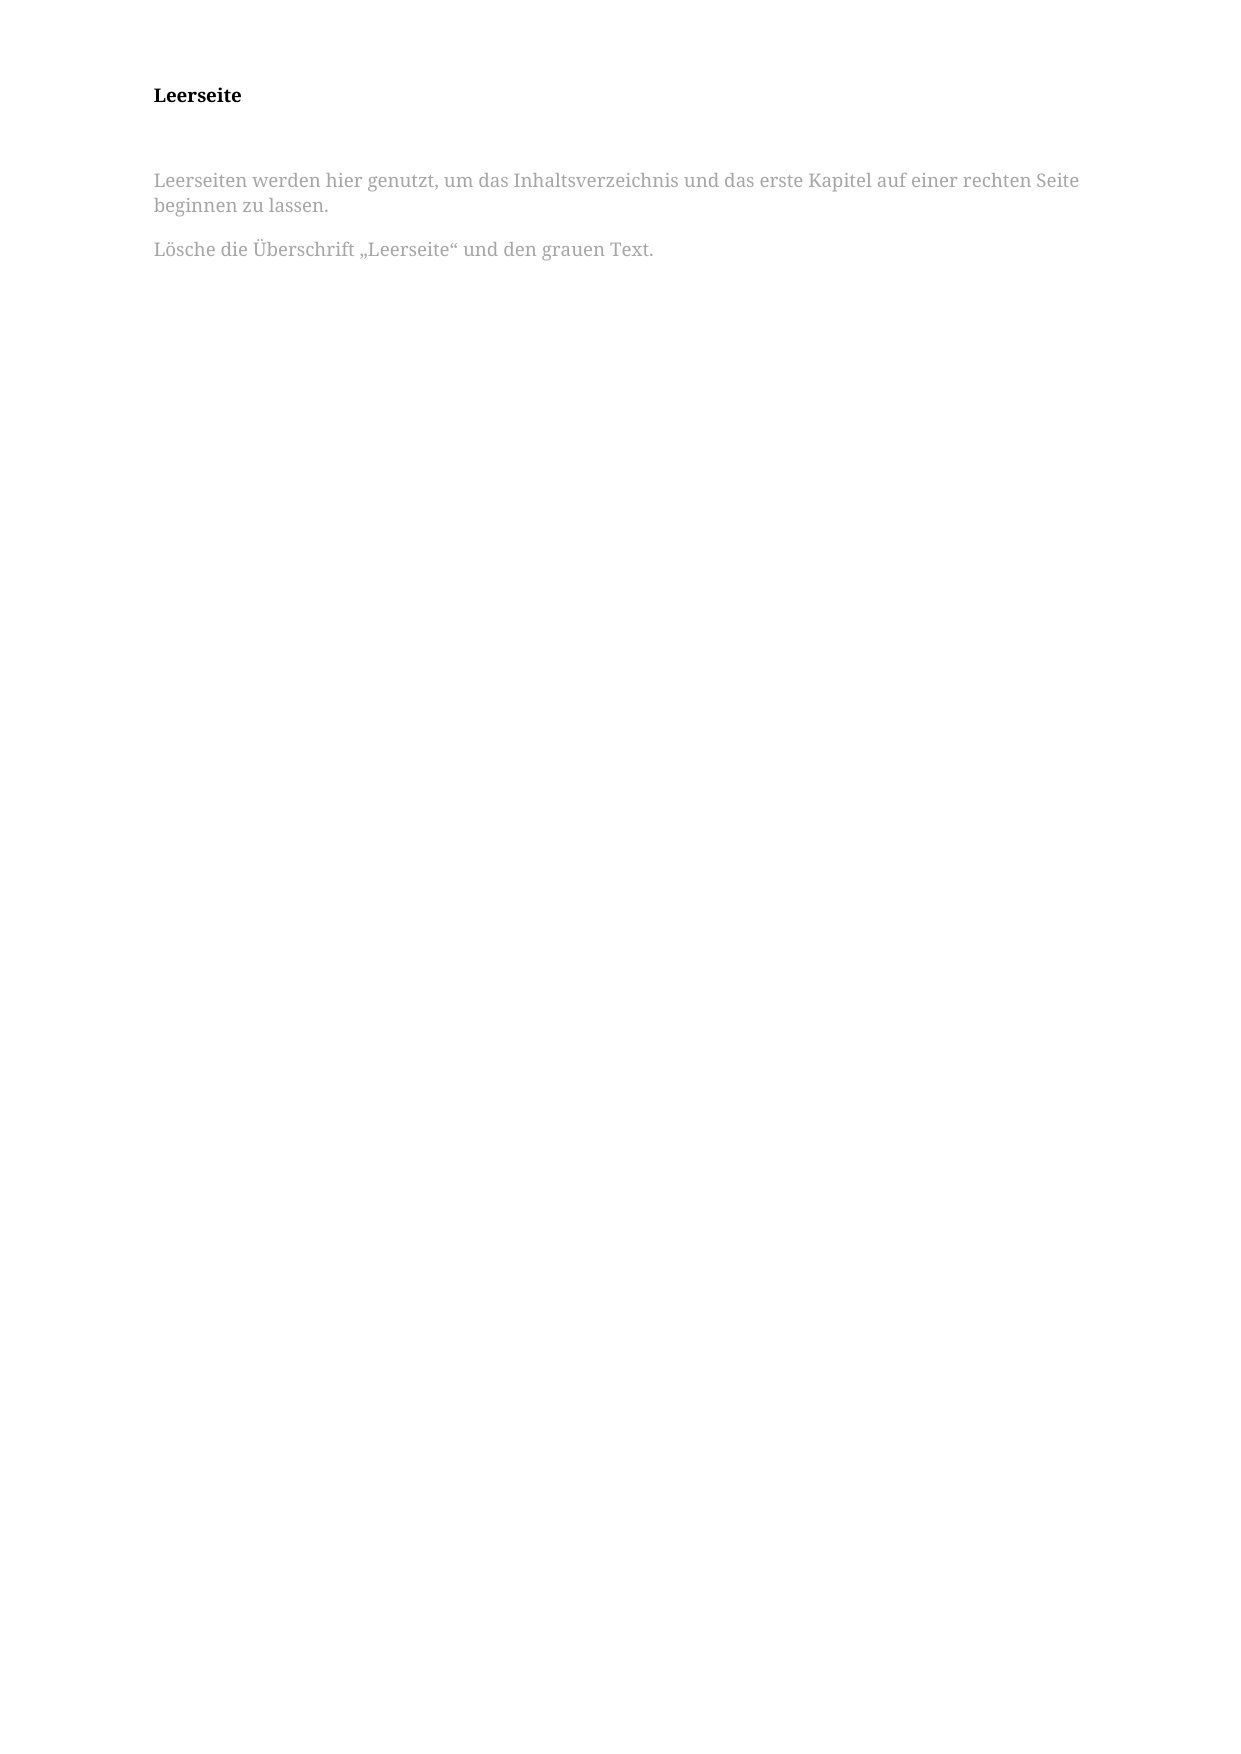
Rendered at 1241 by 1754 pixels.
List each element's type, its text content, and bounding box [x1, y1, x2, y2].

text Lösche die Überschrift „Leerseite“ und den grauen Text. [153, 235, 1108, 262]
text Leerseiten werden hier genutzt, um das Inhaltsverzeichnis und das erste Kapitel auf einer rechten Seite beginnen zu lassen. [153, 167, 1108, 218]
text Leerseite [153, 83, 1108, 108]
